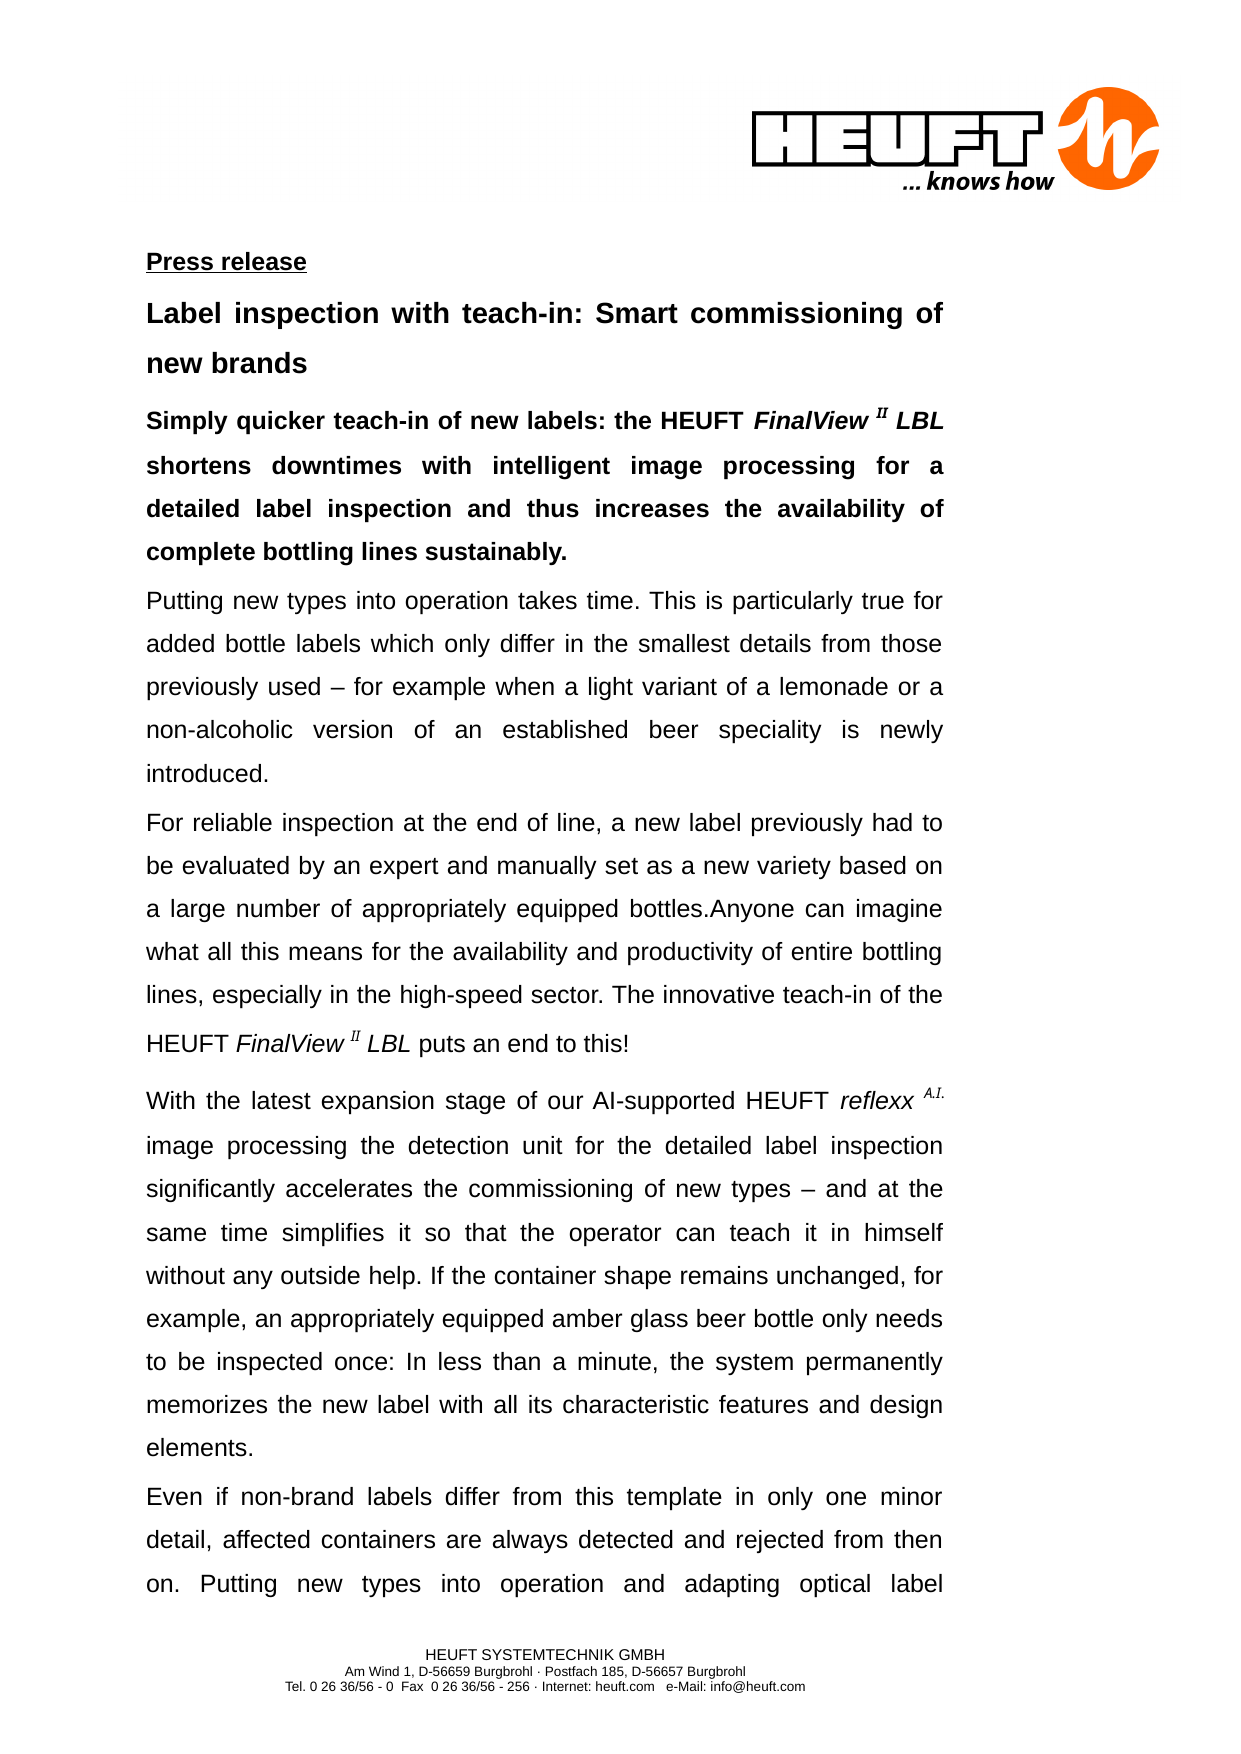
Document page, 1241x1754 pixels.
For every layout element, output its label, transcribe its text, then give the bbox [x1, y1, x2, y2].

text With the latest expansion stage of our AI-supported HEUFT reflexx A.I. image processing the detection unit for the detailed label inspection significantly accelerates the commissioning of new types – and at the same time simplifies it so that the operator can teach it in himself without any outside help. If the container shape remains unchanged, for example, an appropriately equipped amber glass beer bottle only needs to be inspected once: In less than a minute, the system permanently memorizes the new label with all its characteristic features and design elements. [146, 1083, 944, 1462]
text For reliable inspection at the end of line, a new label previously had to be evaluated by an expert and manually set as a new variety based on a large number of appropriately equipped bottles.Anyone can imagine what all this means for the availability and productivity of entire bottling lines, especially in the high-speed sector. The innovative teach-in of the HEUFT FinalView II LBL puts an end to this! [146, 808, 944, 1060]
text Label inspection with teach-in: Smart commissioning of new brands [146, 296, 944, 380]
text Press release [146, 247, 944, 276]
text Simply quicker teach-in of new labels: the HEUFT FinalView II LBL shortens downtimes with intelligent image processing for a detailed label inspection and thus increases the availability of complete bottling lines sustainably. [146, 402, 944, 566]
text Putting new types into operation takes time. This is particularly true for added bottle labels which only differ in the smallest details from those previously used – for example when a light variant of a lemonade or a non-alcoholic version of an established beer speciality is newly introduced. [146, 586, 944, 787]
picture [118, 75, 1181, 202]
